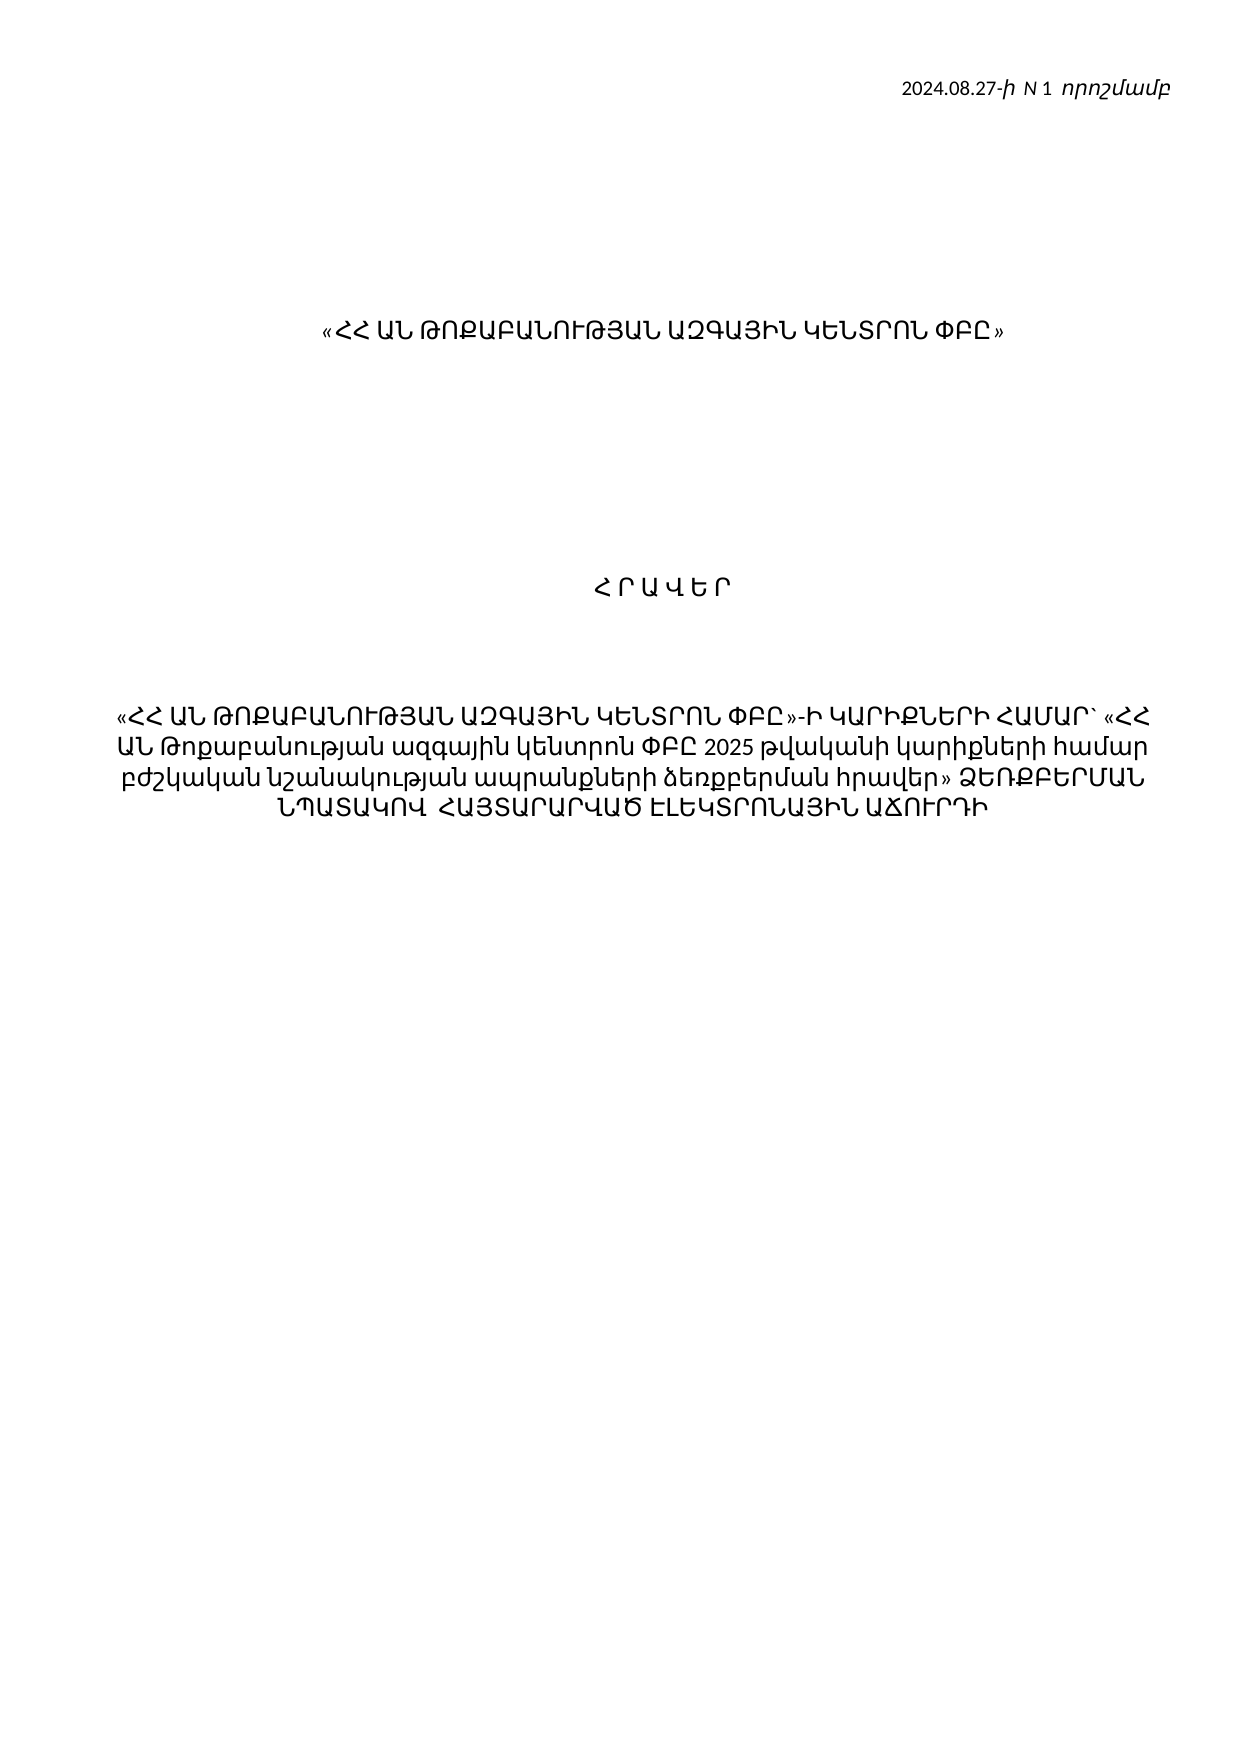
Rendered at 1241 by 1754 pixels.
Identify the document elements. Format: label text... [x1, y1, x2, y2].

text «ՀՀ ԱՆ ԹՈՔԱԲԱՆՈՒԹՅԱՆ ԱԶԳԱՅԻՆ ԿԵՆՏՐՈՆ ՓԲԸ»-Ի ԿԱՐԻՔՆԵՐԻ ՀԱՄԱՐ` «ՀՀ ԱՆ Թոքաբանության ազգային կենտրոն ՓԲԸ 2025 թվականի կարիքների համար բժշկական նշանակության ապրանքների ձեռքբերման հրավեր» ՁԵՌՔԲԵՐՄԱՆ ՆՊԱՏԱԿՈՎ ՀԱՅՏԱՐԱՐՎԱԾ ԷԼԵԿՏՐՈՆԱՅԻՆ ԱՃՈՒՐԴԻ [94, 701, 1172, 823]
text Հ Ր Ա Վ Ե Ր [94, 572, 1172, 602]
text 2024.08.27 -ի N 1 որոշմամբ [94, 75, 1171, 100]
text « ՀՀ ԱՆ ԹՈՔԱԲԱՆՈՒԹՅԱՆ ԱԶԳԱՅԻՆ ԿԵՆՏՐՈՆ ՓԲԸ» [94, 316, 1172, 346]
